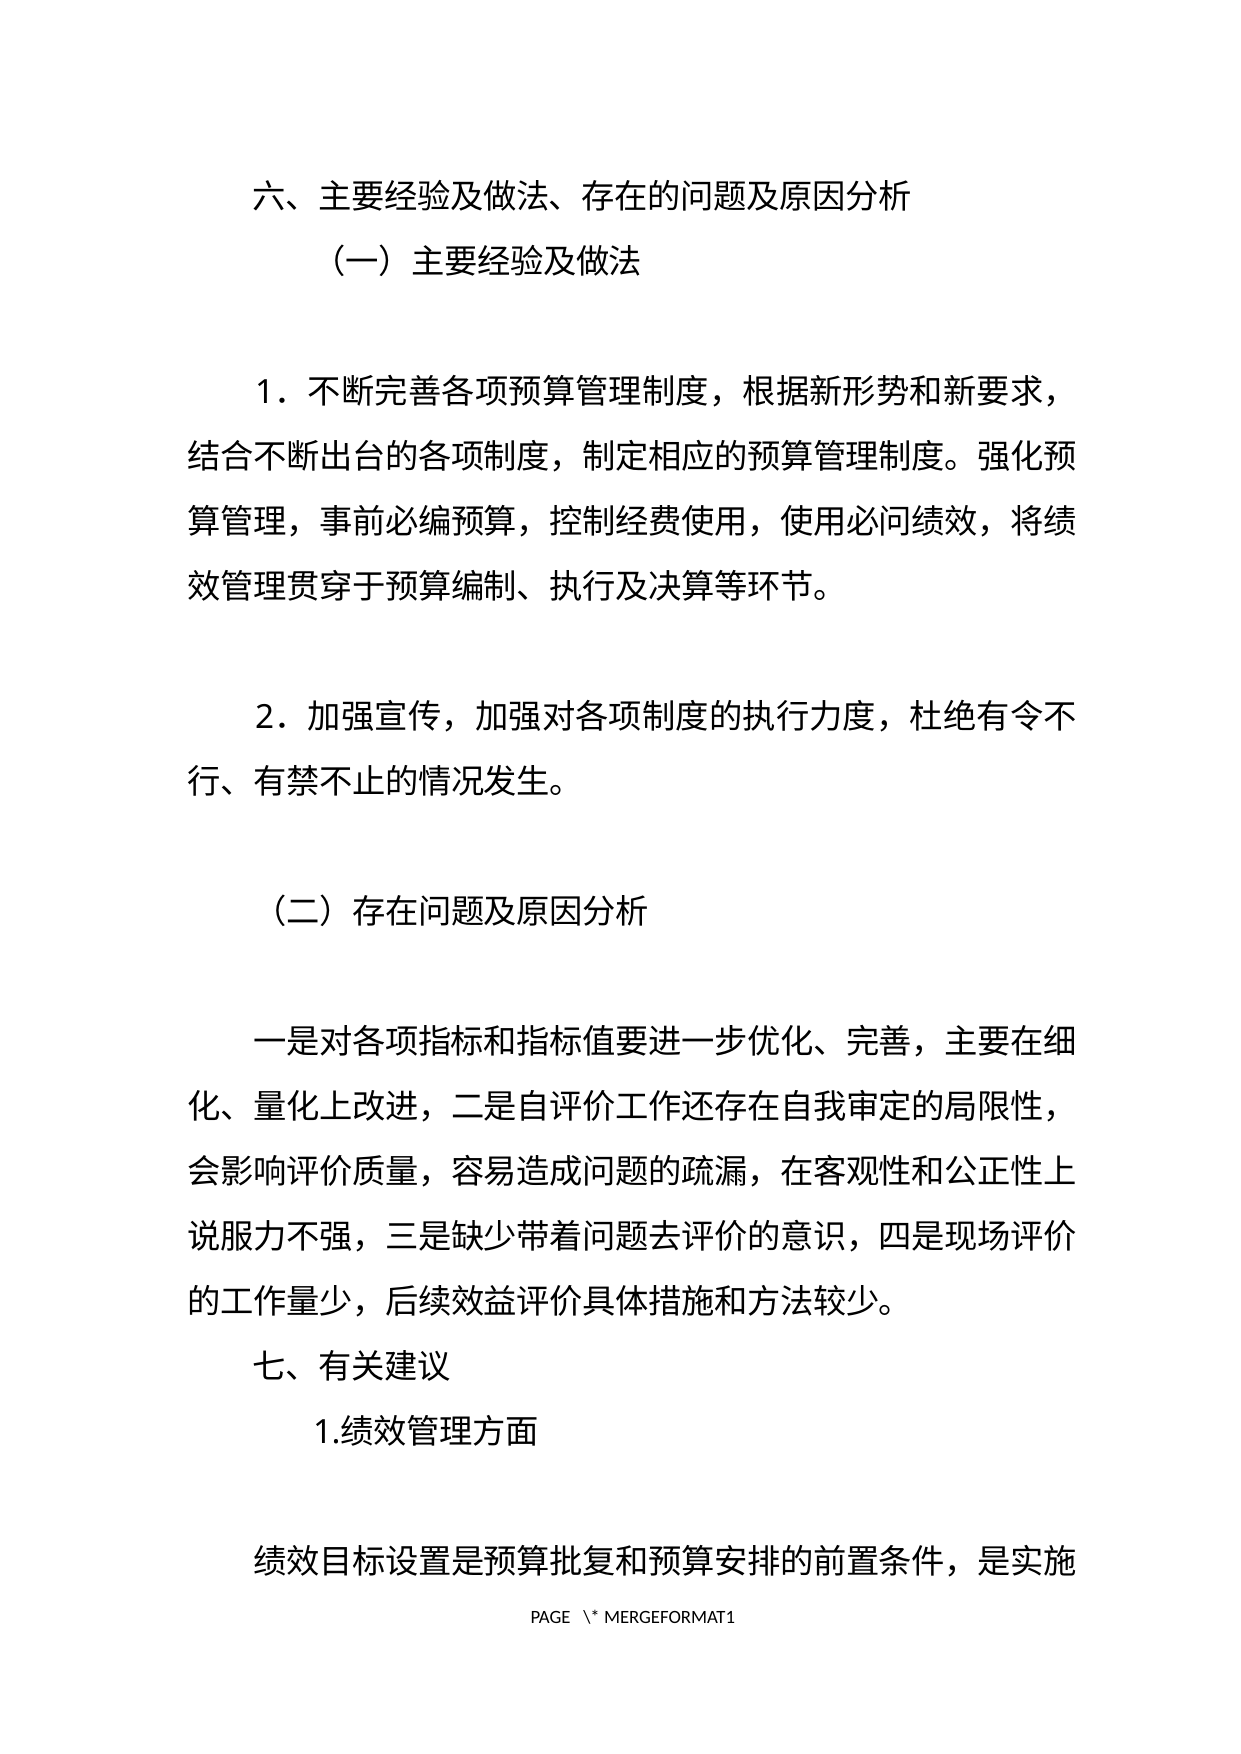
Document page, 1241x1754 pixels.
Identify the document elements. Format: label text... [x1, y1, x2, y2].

text 六、主要经验及做法、存在的问题及原因分析 [187, 162, 1078, 227]
text 七、有关建议 [187, 1332, 1078, 1397]
text （一）主要经验及做法 1．不断完善各项预算管理制度，根据新形势和新要求，结合不断出台的各项制度，制定相应的预算管理制度。强化预算管理，事前必编预算，控制经费使用，使用必问绩效，将绩效管理贯穿于预算编制、执行及决算等环节。 2．加强宣传，加强对各项制度的执行力度，杜绝有令不行、有禁不止的情况发生。 （二）存在问题及原因分析 一是对各项指标和指标值要进一步优化、完善，主要在细化、量化上改进，二是自评价工作还存在自我审定的局限性，会影响评价质量，容易造成问题的疏漏，在客观性和公正性上说服力不强，三是缺少带着问题去评价的意识，四是现场评价的工作量少，后续效益评价具体措施和方法较少。 [187, 227, 1078, 1332]
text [187, 1397, 1078, 1592]
